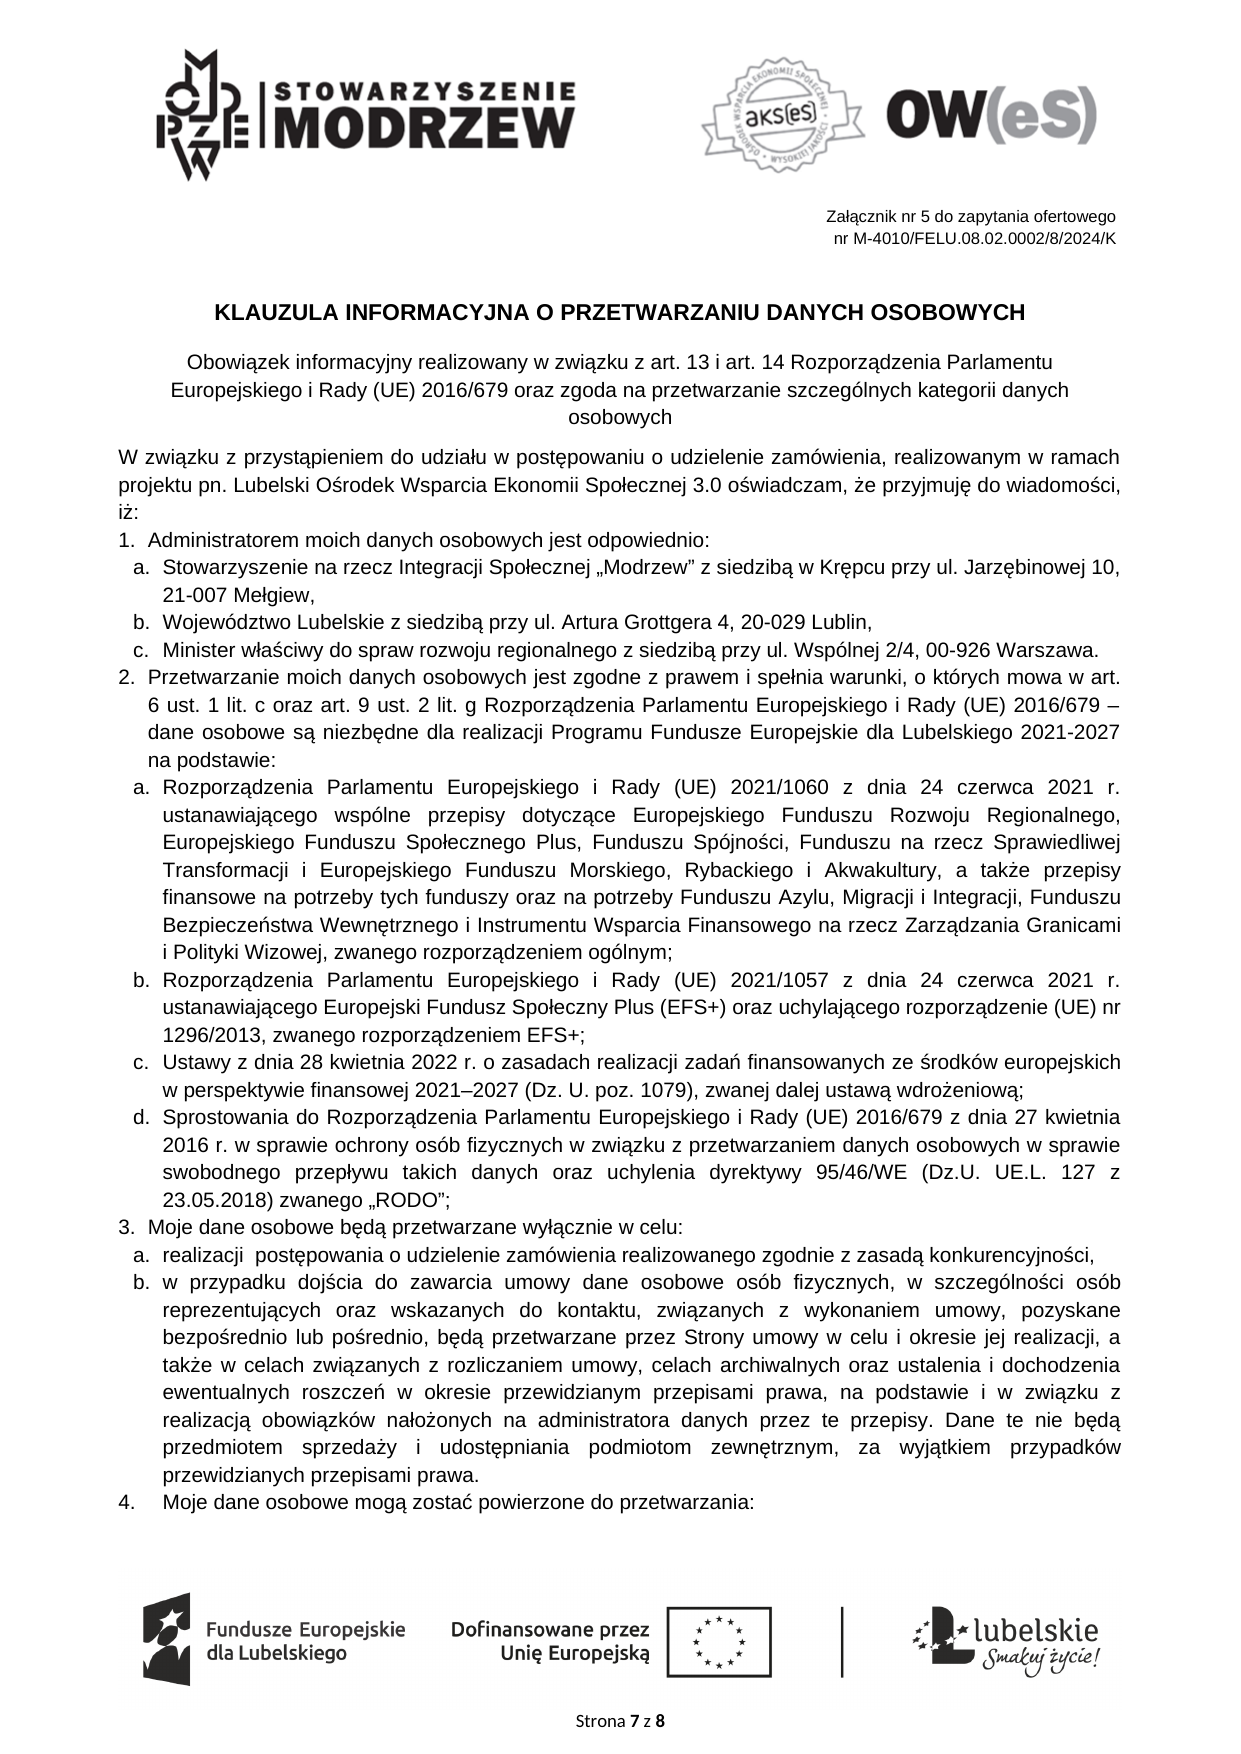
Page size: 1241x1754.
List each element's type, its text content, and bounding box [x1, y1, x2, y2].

list realizacji postępowania o udzielenie zamówienia realizowanego zgodnie z zasadą konkurencyjności, [133, 1243, 1122, 1267]
list Administratorem moich danych osobowych jest odpowiednio: [118, 528, 1122, 552]
text KLAUZULA INFORMACYJNA O PRZETWARZANIU DANYCH OSOBOWYCH [118, 299, 1122, 325]
list Rozporządzenia Parlamentu Europejskiego i Rady (UE) 2021/1057 z dnia 24 czerwca 2021 r. ustanawiającego Europejski Fundusz Społeczny Plus (EFS+) oraz uchylającego rozporządzenie (UE) nr 1296/2013, zwanego rozporządzeniem EFS+; [133, 968, 1122, 1047]
list Rozporządzenia Parlamentu Europejskiego i Rady (UE) 2021/1060 z dnia 24 czerwca 2021 r. ustanawiającego wspólne przepisy dotyczące Europejskiego Funduszu Rozwoju Regionalnego, Europejskiego Funduszu Społecznego Plus, Funduszu Spójności, Funduszu na rzecz Sprawiedliwej Transformacji i Europejskiego Funduszu Morskiego, Rybackiego i Akwakultury, a także przepisy finansowe na potrzeby tych funduszy oraz na potrzeby Funduszu Azylu, Migracji i Integracji, Funduszu Bezpieczeństwa Wewnętrznego i Instrumentu Wsparcia Finansowego na rzecz Zarządzania Granicami i Polityki Wizowej, zwanego rozporządzeniem ogólnym; [133, 775, 1122, 964]
list Ustawy z dnia 28 kwietnia 2022 r. o zasadach realizacji zadań finansowanych ze środków europejskich w perspektywie finansowej 2021–2027 (Dz. U. poz. 1079), zwanej dalej ustawą wdrożeniową; [133, 1050, 1122, 1102]
picture [118, 1568, 1123, 1710]
text W związku z przystąpieniem do udziału w postępowaniu o udzielenie zamówienia, realizowanym w ramach projektu pn. Lubelski Ośrodek Wsparcia Ekonomii Społecznej 3.0 oświadczam, że przyjmuję do wiadomości, iż: [118, 445, 1122, 524]
list Moje dane osobowe będą przetwarzane wyłącznie w celu: [118, 1215, 1122, 1239]
list w przypadku dojścia do zawarcia umowy dane osobowe osób fizycznych, w szczególności osób reprezentujących oraz wskazanych do kontaktu, związanych z wykonaniem umowy, pozyskane bezpośrednio lub pośrednio, będą przetwarzane przez Strony umowy w celu i okresie jej realizacji, a także w celach związanych z rozliczaniem umowy, celach archiwalnych oraz ustalenia i dochodzenia ewentualnych roszczeń w okresie przewidzianym przepisami prawa, na podstawie i w związku z realizacją obowiązków nałożonych na administratora danych przez te przepisy. Dane te nie będą przedmiotem sprzedaży i udostępniania podmiotom zewnętrznym, za wyjątkiem przypadków przewidzianych przepisami prawa. [133, 1270, 1122, 1487]
text Załącznik nr 5 do zapytania ofertowego nr M-4010/FELU.08.02.0002/8/2024/K [118, 207, 1116, 248]
list Sprostowania do Rozporządzenia Parlamentu Europejskiego i Rady (UE) 2016/679 z dnia 27 kwietnia 2016 r. w sprawie ochrony osób fizycznych w związku z przetwarzaniem danych osobowych w sprawie swobodnego przepływu takich danych oraz uchylenia dyrektywy 95/46/WE (Dz.U. UE.L. 127 z 23.05.2018) zwanego „RODO”; [133, 1105, 1122, 1212]
list Moje dane osobowe mogą zostać powierzone do przetwarzania: [118, 1490, 1122, 1514]
list Stowarzyszenie na rzecz Integracji Społecznej „Modrzew” z siedzibą w Krępcu przy ul. Jarzębinowej 10, 21-007 Mełgiew, [133, 555, 1122, 607]
list Przetwarzanie moich danych osobowych jest zgodne z prawem i spełnia warunki, o których mowa w art. 6 ust. 1 lit. c oraz art. 9 ust. 2 lit. g Rozporządzenia Parlamentu Europejskiego i Rady (UE) 2016/679 – dane osobowe są niezbędne dla realizacji Programu Fundusze Europejskie dla Lubelskiego 2021-2027 na podstawie: [118, 665, 1122, 772]
list Województwo Lubelskie z siedzibą przy ul. Artura Grottgera 4, 20-029 Lublin, [133, 610, 1122, 634]
list Minister właściwy do spraw rozwoju regionalnego z siedzibą przy ul. Wspólnej 2/4, 00-926 Warszawa. [133, 638, 1122, 662]
text Obowiązek informacyjny realizowany w związku z art. 13 i art. 14 Rozporządzenia Parlamentu Europejskiego i Rady (UE) 2016/679 oraz zgoda na przetwarzanie szczególnych kategorii danych osobowych [118, 350, 1122, 429]
picture [54, 31, 1187, 192]
